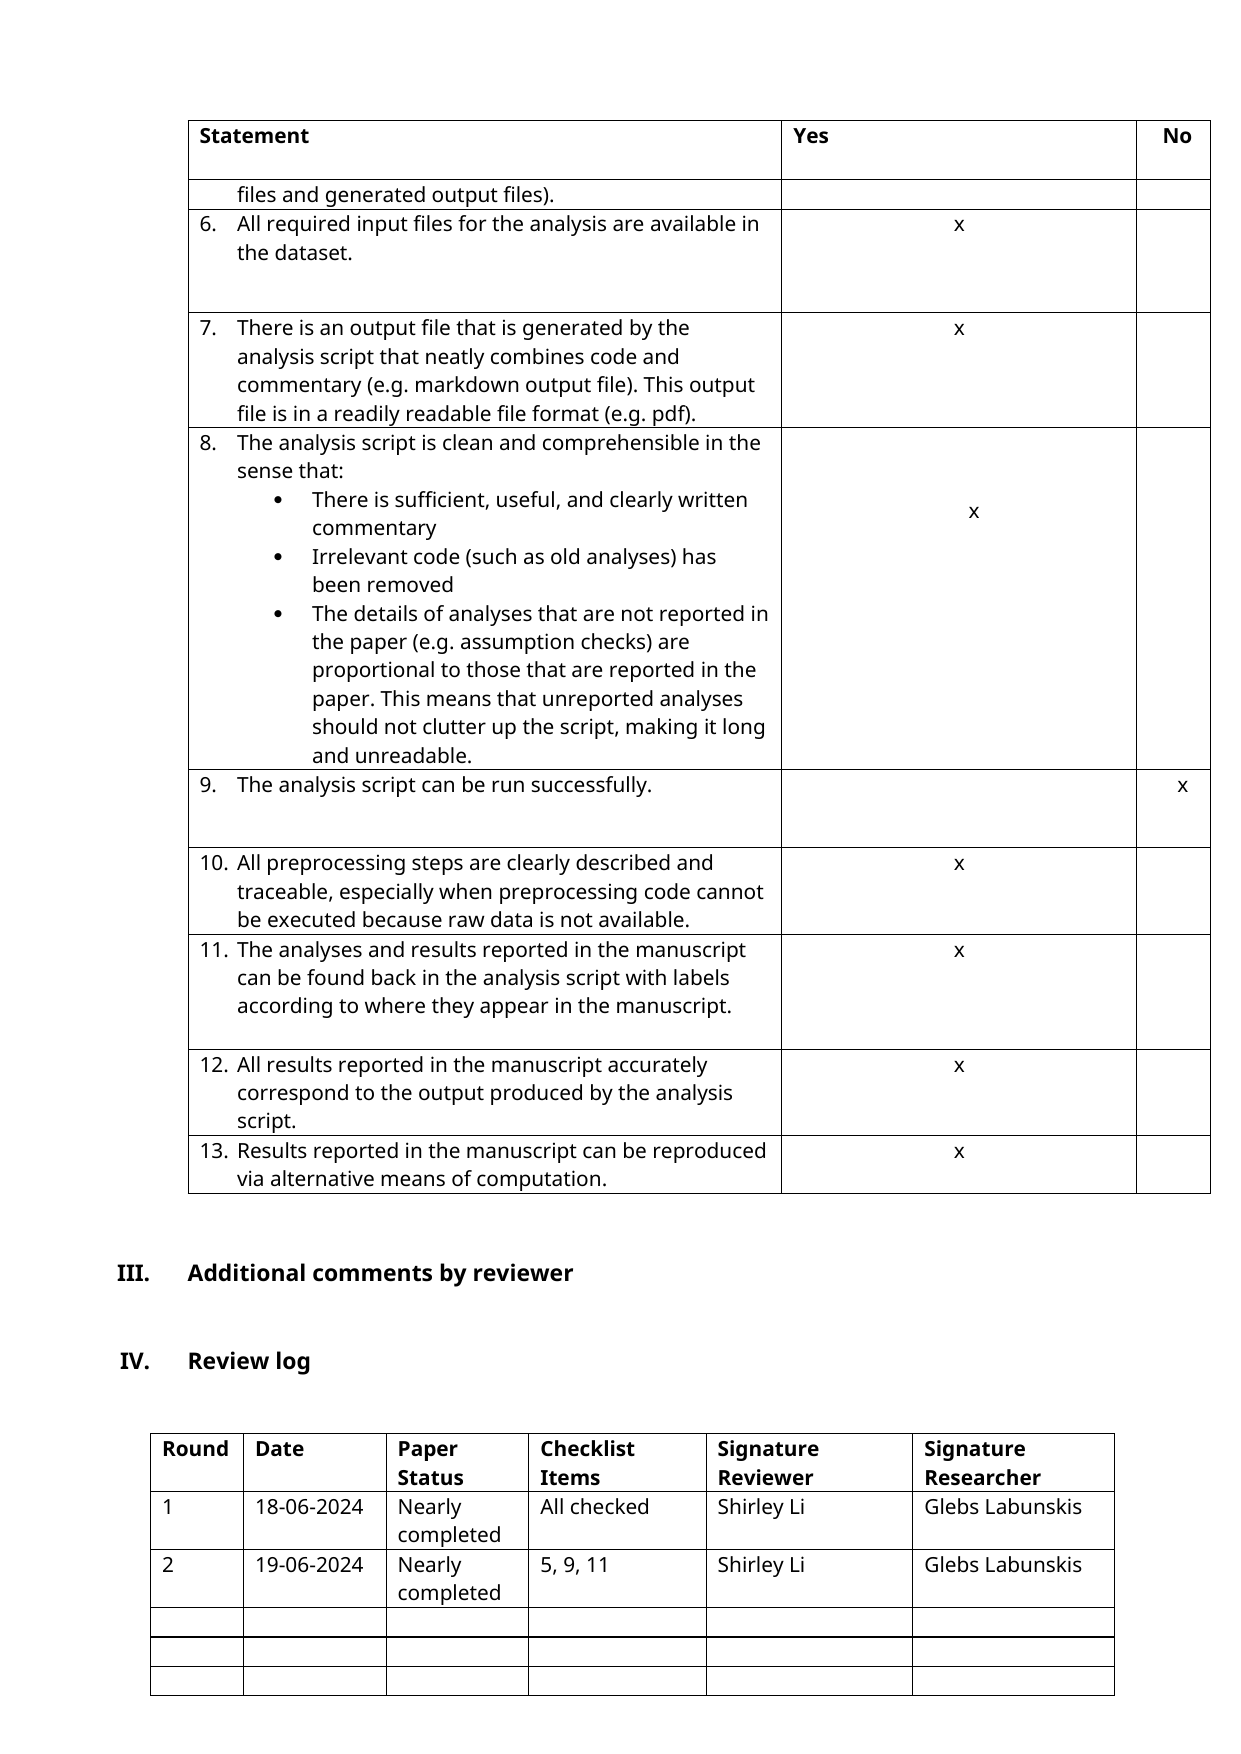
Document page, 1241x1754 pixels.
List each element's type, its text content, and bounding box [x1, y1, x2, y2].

table_cell [387, 1608, 528, 1636]
table_cell [1137, 1136, 1210, 1193]
table_cell All required input files for the analysis are available in the dataset. [189, 210, 781, 312]
table_cell 2 [151, 1550, 243, 1607]
table_cell [782, 770, 1136, 847]
table_cell There is an output file that is generated by the analysis script that neatly combines code and commentary (e.g. markdown output file). This output file is in a readily readable file format (e.g. pdf). [189, 313, 781, 427]
table_cell Shirley Li [707, 1550, 912, 1607]
table_header Signature Researcher [913, 1434, 1114, 1491]
table_cell Nearly completed [387, 1492, 528, 1549]
table_cell [1137, 935, 1210, 1049]
table_cell [1137, 428, 1210, 769]
table_cell x [782, 180, 1136, 208]
table_cell [529, 1667, 706, 1695]
table_cell [1137, 848, 1210, 934]
table_cell [1137, 180, 1210, 208]
table_cell [1137, 210, 1210, 312]
table_cell [387, 1667, 528, 1695]
table_cell [151, 1667, 243, 1695]
table_cell All results reported in the manuscript accurately correspond to the output produced by the analysis script. [189, 1050, 781, 1135]
table_header Round [151, 1434, 243, 1491]
table_cell Glebs Labunskis [913, 1492, 1114, 1549]
table_cell x [782, 428, 1136, 769]
table_cell The analysis script can be run successfully. [189, 770, 781, 847]
table_cell [707, 1638, 912, 1666]
list Additional comments by reviewer [150, 1257, 1090, 1288]
table_cell [529, 1608, 706, 1636]
table_cell All preprocessing steps are clearly described and traceable, especially when preprocessing code cannot be executed because raw data is not available. [189, 848, 781, 934]
table_cell 18-06-2024 [244, 1492, 386, 1549]
table_cell [707, 1608, 912, 1636]
table_header No [1137, 121, 1210, 179]
table_cell [151, 1608, 243, 1636]
table_cell Shirley Li [707, 1492, 912, 1549]
table_cell [244, 1667, 386, 1695]
table_header Statement [189, 121, 781, 179]
table_cell [1137, 1050, 1210, 1135]
table_cell Results reported in the manuscript can be reproduced via alternative means of computation. [189, 1136, 781, 1193]
table_cell x [782, 210, 1136, 312]
table_cell x [782, 935, 1136, 1049]
table_cell All checked [529, 1492, 706, 1549]
table_cell Glebs Labunskis [913, 1550, 1114, 1607]
table_cell [707, 1667, 912, 1695]
table_header Yes [782, 121, 1136, 179]
table_cell x [782, 1050, 1136, 1135]
table_cell x [782, 848, 1136, 934]
table_cell The analyses and results reported in the manuscript can be found back in the analysis script with labels according to where they appear in the manuscript. [189, 935, 781, 1049]
table_header Paper Status [387, 1434, 528, 1491]
table_cell The analysis script is clean and comprehensible in the sense that: There is sufficient, useful, and clearly written commentary Irrelevant code (such as old analyses) has been removed The details of analyses that are not reported in the paper (e.g. assumption checks) are proportional to those that are reported in the paper. This means that unreported analyses should not clutter up the script, making it long and unreadable. [189, 428, 781, 769]
table_header Date [244, 1434, 386, 1491]
table_cell [529, 1638, 706, 1666]
table_cell x [782, 313, 1136, 427]
table_cell [1137, 313, 1210, 427]
table_cell 19-06-2024 [244, 1550, 386, 1607]
table_cell [151, 1638, 243, 1666]
table_cell x [782, 1136, 1136, 1193]
table_cell [913, 1667, 1114, 1695]
table_cell [913, 1638, 1114, 1666]
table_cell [189, 180, 781, 208]
table_cell x [1137, 770, 1210, 847]
table_cell 1 [151, 1492, 243, 1549]
table_cell [244, 1638, 386, 1666]
table_header Checklist Items [529, 1434, 706, 1491]
table_cell 5, 9, 11 [529, 1550, 706, 1607]
list Review log [150, 1345, 1090, 1376]
table_header Signature Reviewer [707, 1434, 912, 1491]
table_cell [913, 1608, 1114, 1636]
table_cell [244, 1608, 386, 1636]
table_cell [387, 1638, 528, 1666]
table_cell Nearly completed [387, 1550, 528, 1607]
